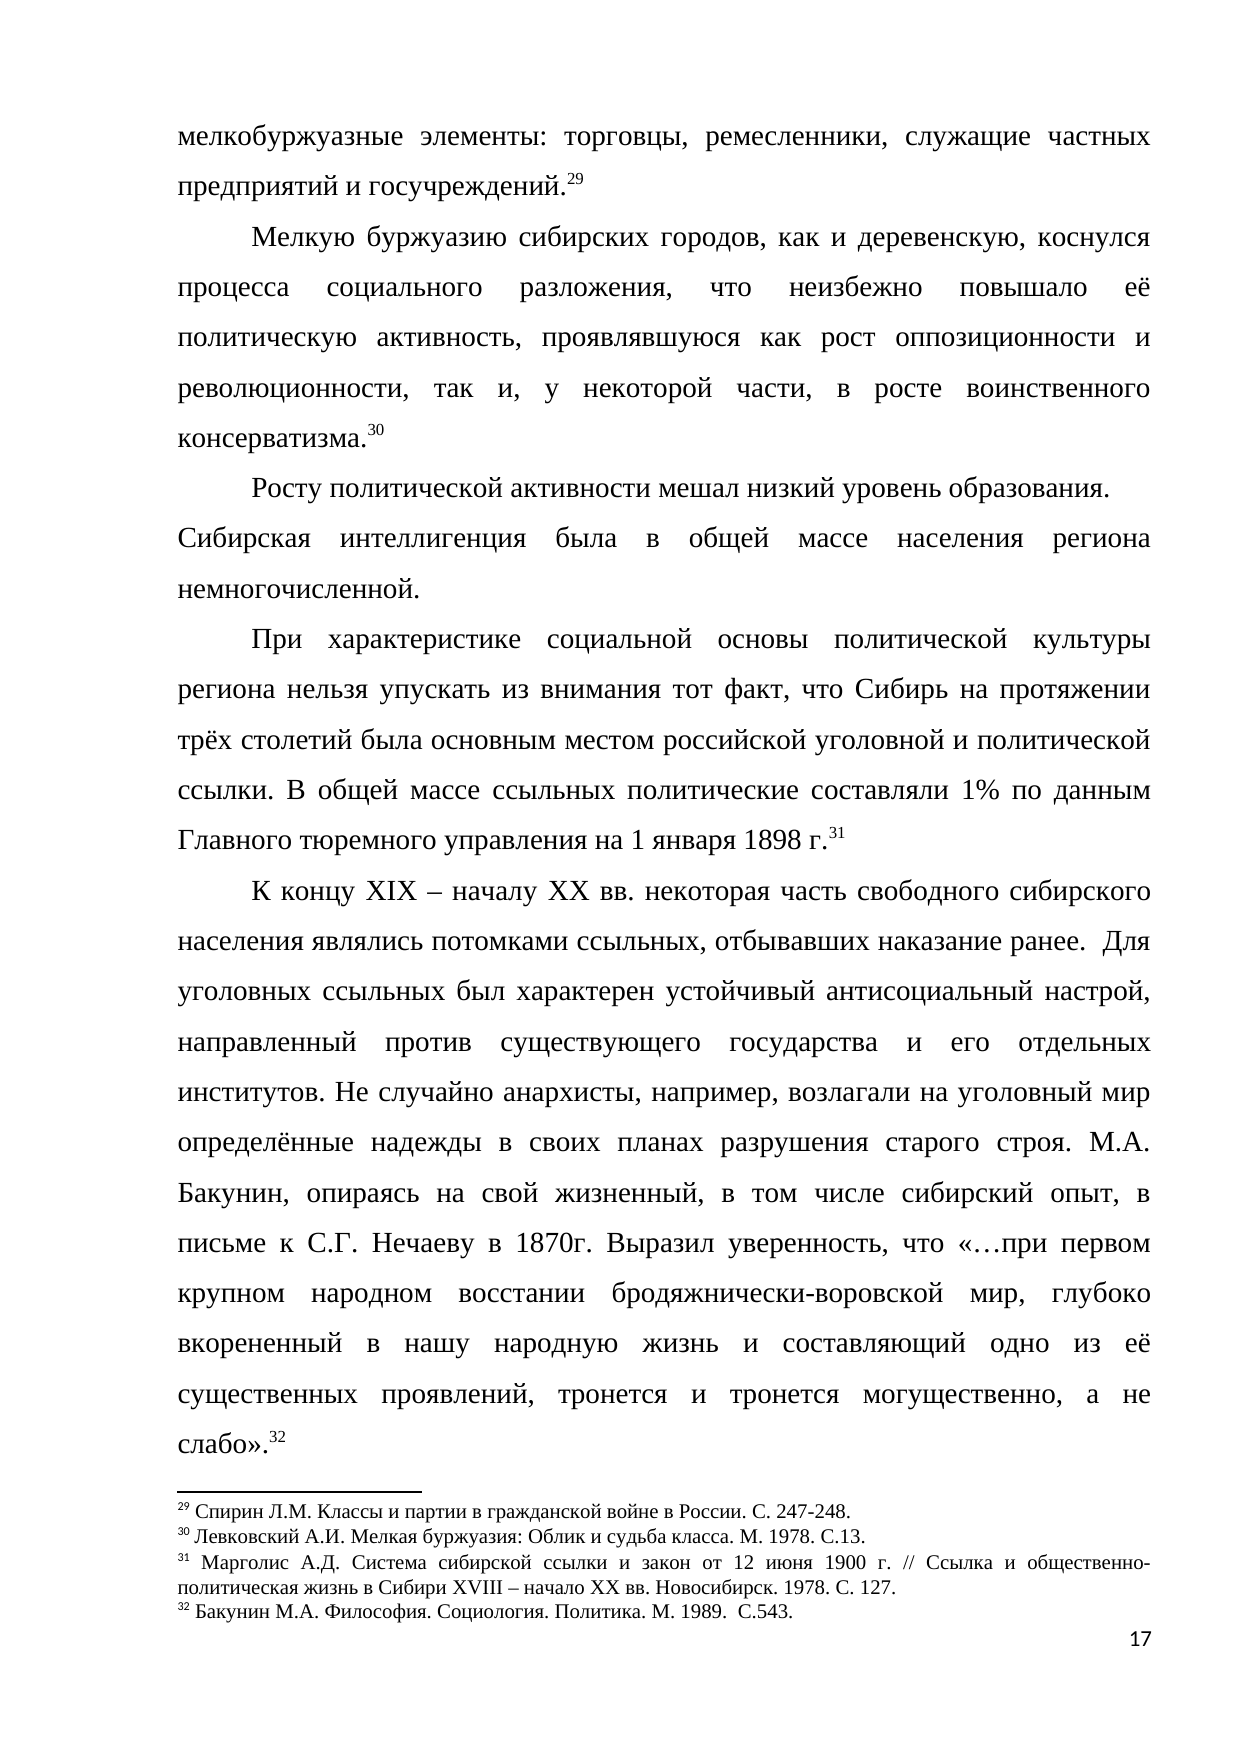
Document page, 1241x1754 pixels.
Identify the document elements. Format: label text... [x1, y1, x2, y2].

text К концу XIX – началу XX вв. некоторая часть свободного сибирского населения являлись потомками ссыльных, отбывавших наказание ранее. Для уголовных ссыльных был характерен устойчивый антисоциальный настрой, направленный против существующего государства и его отдельных институтов. Не случайно анархисты, например, возлагали на уголовный мир определённые надежды в своих планах разрушения старого строя. М.А. Бакунин, опираясь на свой жизненный, в том числе сибирский опыт, в письме к С.Г. Нечаеву в 1870г. Выразил уверенность, что «…при первом крупном народном восстании бродяжнически-воровской мир, глубоко вкорененный в нашу народную жизнь и составляющий одно из её существенных проявлений, тронется и тронется могущественно, а не слабо». [177, 873, 1152, 1460]
text Росту политической активности мешал низкий уровень образования. [177, 470, 1152, 504]
text Мелкую буржуазию сибирских городов, как и деревенскую, коснулся процесса социального разложения, что неизбежно повышало её политическую активность, проявлявшуюся как рост оппозиционности и революционности, так и, у некоторой части, в росте воинственного консерватизма. [177, 219, 1152, 453]
text Сибирская интеллигенция была в общей массе населения региона немногочисленной. [177, 521, 1152, 604]
text При характеристике социальной основы политической культуры региона нельзя упускать из внимания тот факт, что Сибирь на протяжении трёх столетий была основным местом российской уголовной и политической ссылки. В общей массе ссыльных политические составляли 1% по данным Главного тюремного управления на 1 января 1898 г. [177, 621, 1152, 856]
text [177, 118, 1152, 202]
